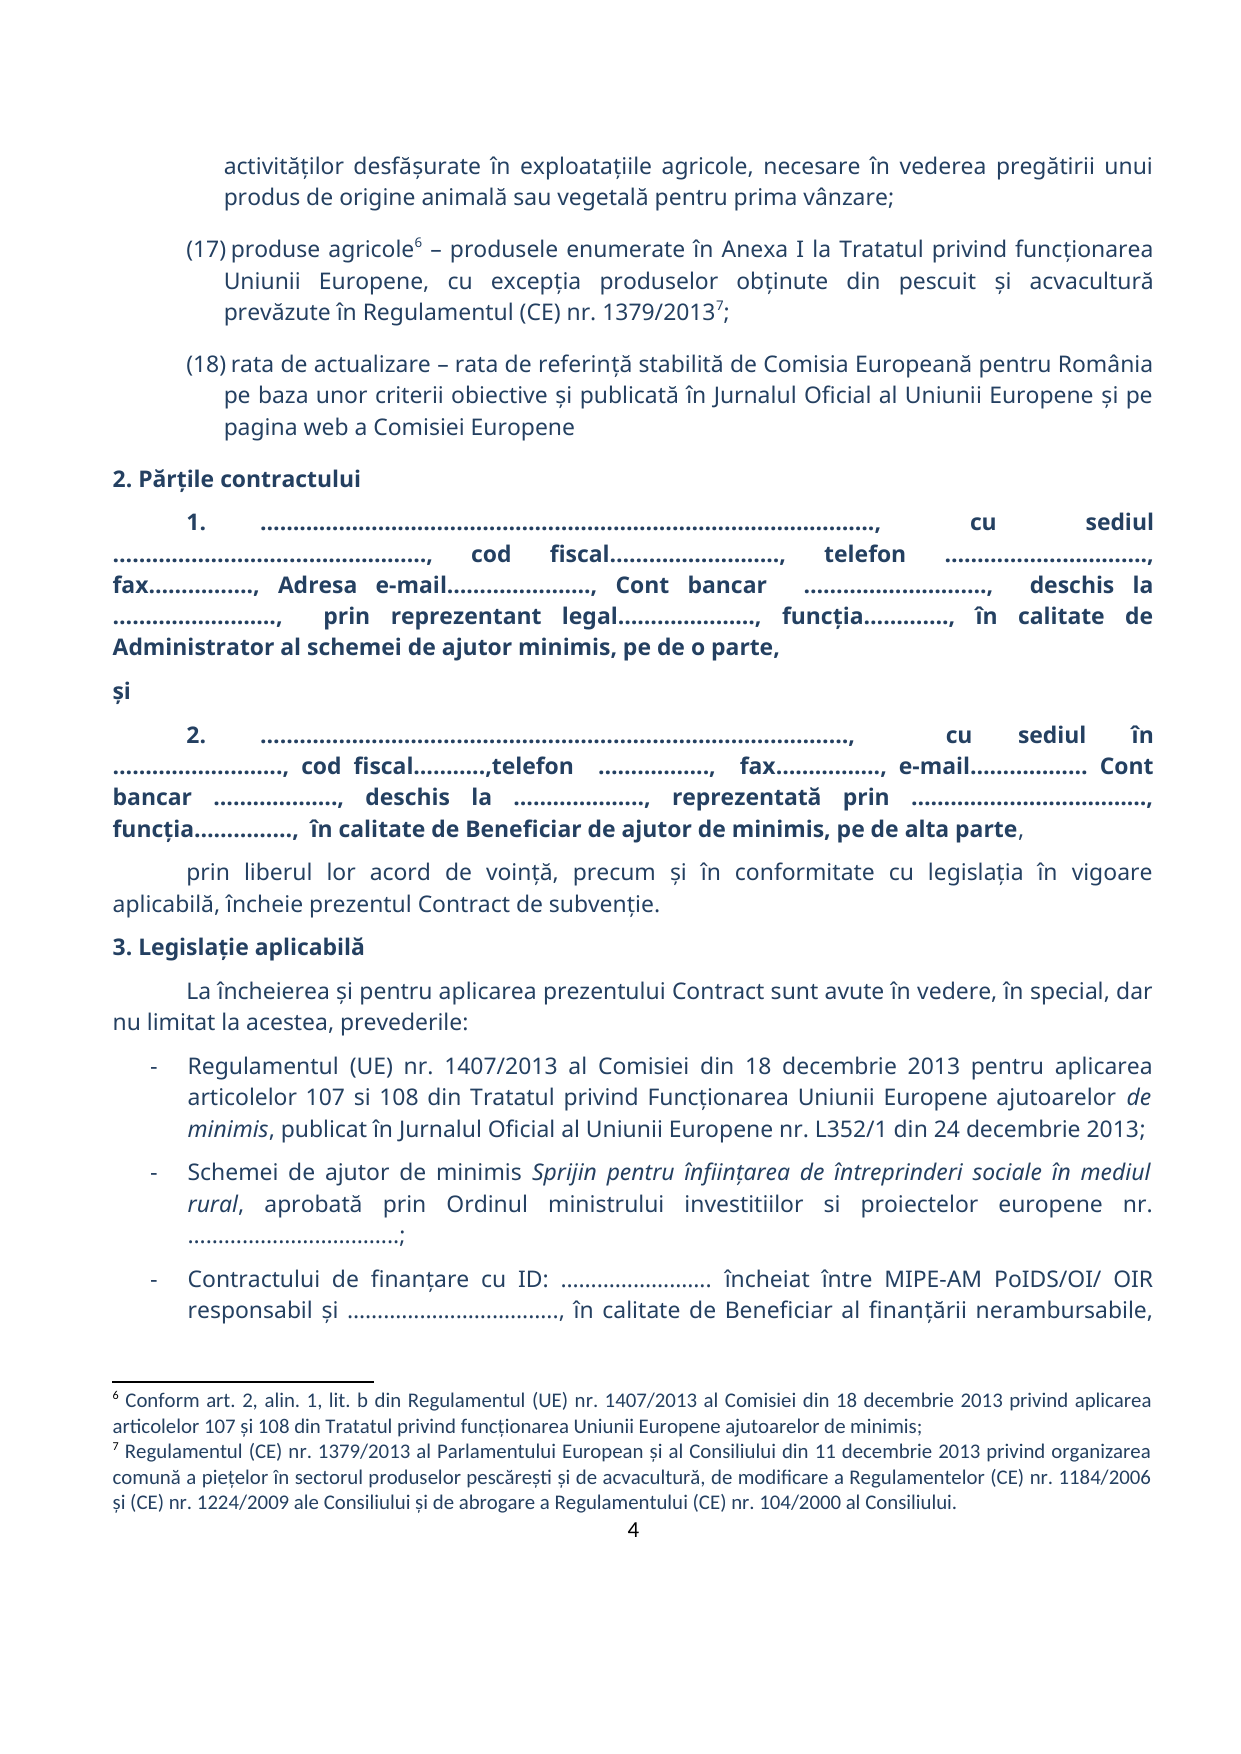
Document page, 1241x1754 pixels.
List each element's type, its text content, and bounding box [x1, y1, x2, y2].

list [150, 1262, 1154, 1325]
text 1. …………………………………………………………………………………., cu sediul …………………………………………, cod fiscal…………………….., telefon …………………………., fax……………., Adresa e-mail…………………., Cont bancar ………………………., deschis la ……………………., prin reprezentant legal…………………, funcția…………., în calitate de Administrator al schemei de ajutor minimis, pe de o parte, [112, 506, 1154, 662]
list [186, 150, 1154, 212]
list produse agricole – produsele enumerate în Anexa I la Tratatul privind funcționarea Uniunii Europene, cu excepția produselor obținute din pescuit și acvacultură prevăzute în Regulamentul (CE) nr. 1379/2013; [186, 233, 1154, 327]
list rata de actualizare – rata de referință stabilită de Comisia Europeană pentru România pe baza unor criterii obiective și publicată în Jurnalul Oficial al Uniunii Europene și pe pagina web a Comisiei Europene [186, 348, 1154, 442]
text 2. Părţile contractului [112, 462, 1154, 494]
text La încheierea şi pentru aplicarea prezentului Contract sunt avute în vedere, în special, dar nu limitat la acestea, prevederile: [112, 975, 1154, 1037]
list Regulamentul (UE) nr. 1407/2013 al Comisiei din 18 decembrie 2013 pentru aplicarea articolelor 107 si 108 din Tratatul privind Funcţionarea Uniunii Europene ajutoarelor de minimis, publicat în Jurnalul Oficial al Uniunii Europene nr. L352/1 din 24 decembrie 2013; [150, 1050, 1154, 1144]
text prin liberul lor acord de voinţă, precum şi în conformitate cu legislaţia în vigoare aplicabilă, încheie prezentul Contract de subvenţie. [112, 856, 1154, 919]
text și [112, 675, 1154, 706]
text 2. ………………………………………………………………………………, cu sediul în …………………….., cod fiscal………..,telefon …………….., fax……………., e-mail……………… Cont bancar ………………., deschis la ……………….., reprezentată prin ………………………………, funcția……………, în calitate de Beneficiar de ajutor de minimis, pe de alta parte, [112, 719, 1154, 844]
list Schemei de ajutor de minimis Sprijin pentru înființarea de întreprinderi sociale în mediul rural, aprobată prin Ordinul ministrului investitiilor si proiectelor europene nr. ……………………………..; [150, 1156, 1154, 1250]
text 3. Legislaţie aplicabilă [112, 931, 1154, 962]
